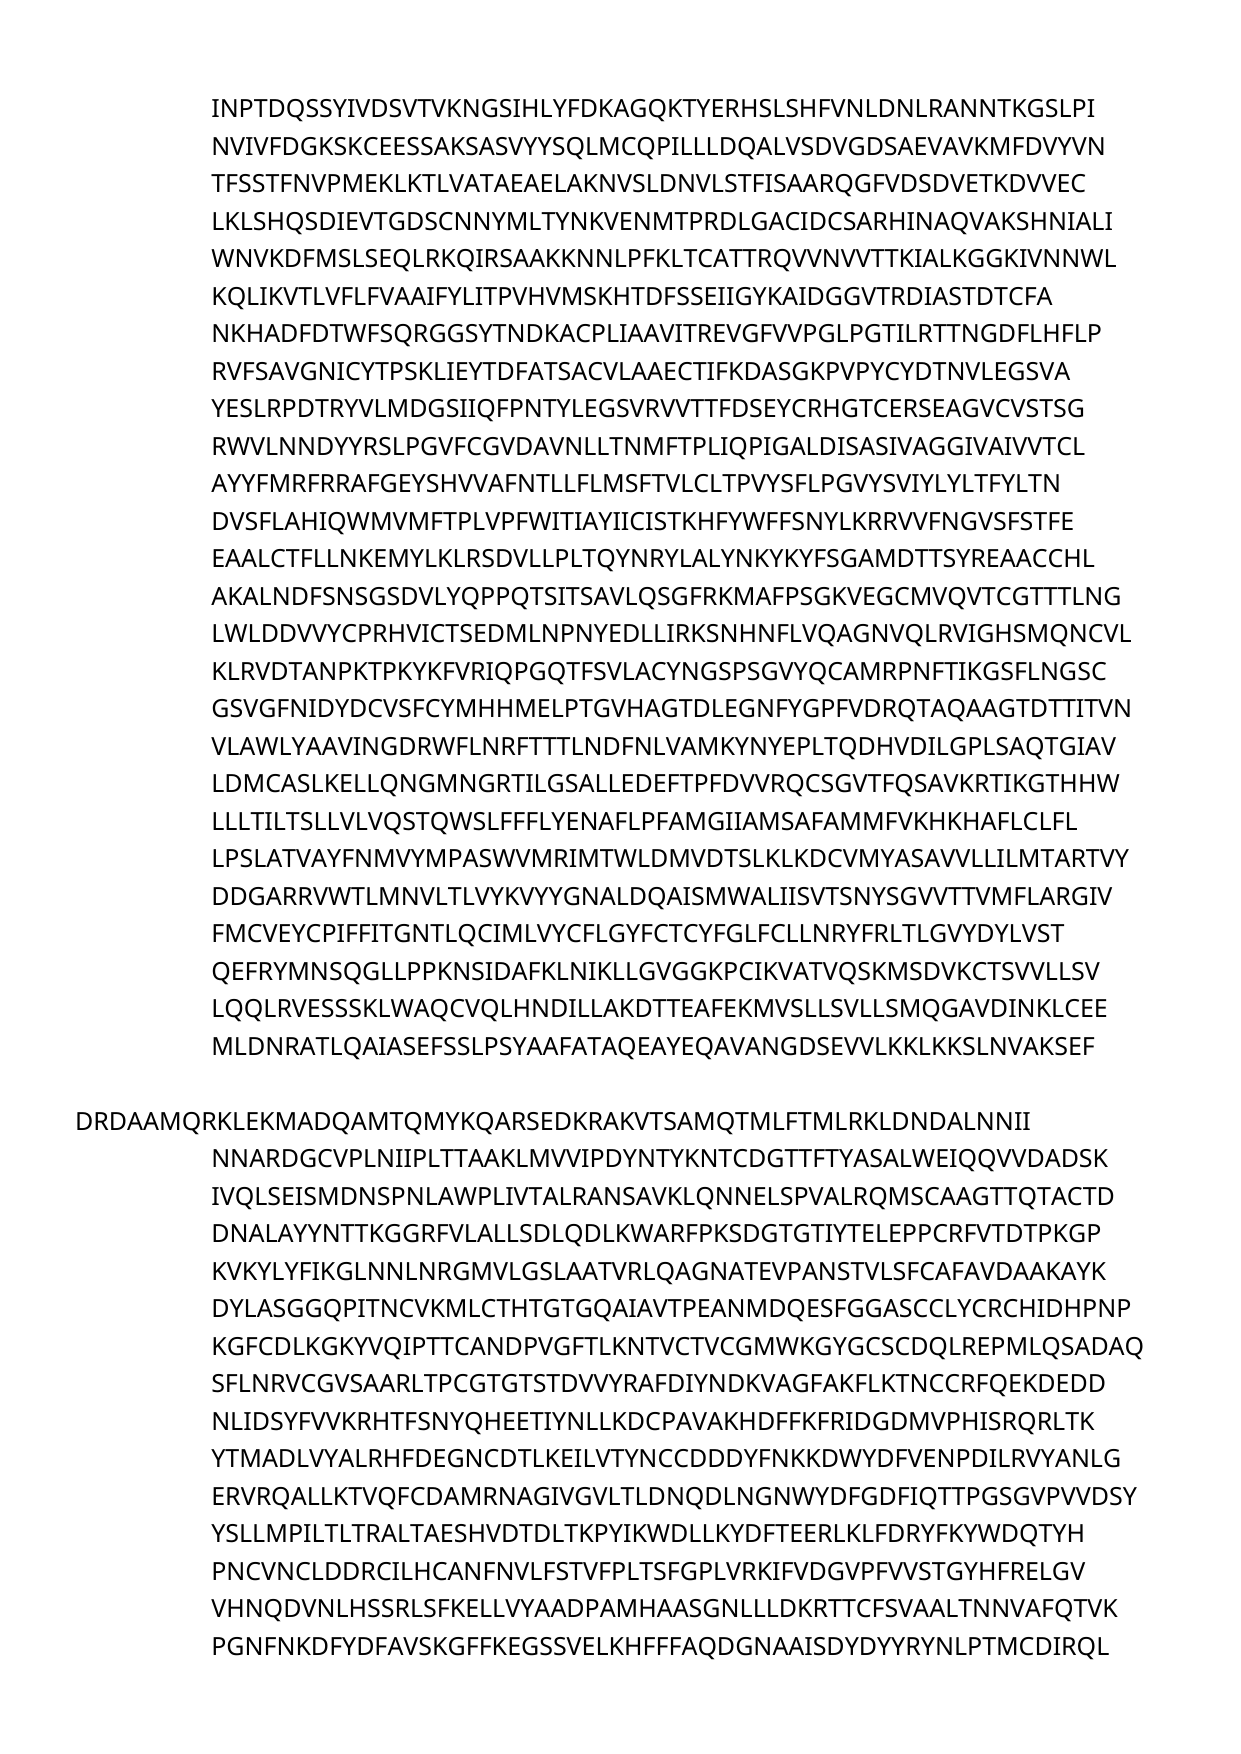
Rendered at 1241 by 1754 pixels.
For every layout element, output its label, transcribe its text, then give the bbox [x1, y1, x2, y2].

text LLLTILTSLLVLVQSTQWSLFFFLYENAFLPFAMGIIAMSAFAMMFVKHKHAFLCLFL [75, 802, 1165, 839]
text TFSSTFNVPMEKLKTLVATAEAELAKNVSLDNVLSTFISAARQGFVDSDVETKDVVEC [75, 164, 1165, 202]
text PGNFNKDFYDFAVSKGFFKEGSSVELKHFFFAQDGNAAISDYDYYRYNLPTMCDIRQL [75, 1627, 1165, 1664]
text FMCVEYCPIFFITGNTLQCIMLVYCFLGYFCTCYFGLFCLLNRYFRLTLGVYDYLVST [75, 914, 1165, 952]
text NKHADFDTWFSQRGGSYTNDKACPLIAAVITREVGFVVPGLPGTILRTTNGDFLHFLP [75, 314, 1165, 352]
text NNARDGCVPLNIIPLTTAAKLMVVIPDYNTYKNTCDGTTFTYASALWEIQQVVDADSK [75, 1139, 1165, 1177]
text AKALNDFSNSGSDVLYQPPQTSITSAVLQSGFRKMAFPSGKVEGCMVQVTCGTTTLNG [75, 577, 1165, 614]
text NLIDSYFVVKRHTFSNYQHEETIYNLLKDCPAVAKHDFFKFRIDGDMVPHISRQRLTK [75, 1402, 1165, 1439]
text ERVRQALLKTVQFCDAMRNAGIVGVLTLDNQDLNGNWYDFGDFIQTTPGSGVPVVDSY [75, 1477, 1165, 1514]
text DDGARRVWTLMNVLTLVYKVYYGNALDQAISMWALIISVTSNYSGVVTTVMFLARGIV [75, 877, 1165, 914]
text RWVLNNDYYRSLPGVFCGVDAVNLLTNMFTPLIQPIGALDISASIVAGGIVAIVVTCL [75, 427, 1165, 464]
text LQQLRVESSSKLWAQCVQLHNDILLAKDTTEAFEKMVSLLSVLLSMQGAVDINKLCEE [75, 989, 1165, 1027]
text IVQLSEISMDNSPNLAWPLIVTALRANSAVKLQNNELSPVALRQMSCAAGTTQTACTD [75, 1177, 1165, 1214]
text RVFSAVGNICYTPSKLIEYTDFATSACVLAAECTIFKDASGKPVPYCYDTNVLEGSVA [75, 352, 1165, 389]
text DNALAYYNTTKGGRFVLALLSDLQDLKWARFPKSDGTGTIYTELEPPCRFVTDTPKGP [75, 1214, 1165, 1252]
text LDMCASLKELLQNGMNGRTILGSALLEDEFTPFDVVRQCSGVTFQSAVKRTIKGTHHW [75, 764, 1165, 802]
text KVKYLYFIKGLNNLNRGMVLGSLAATVRLQAGNATEVPANSTVLSFCAFAVDAAKAYK [75, 1252, 1165, 1289]
text VHNQDVNLHSSRLSFKELLVYAADPAMHAASGNLLLDKRTTCFSVAALTNNVAFQTVK [75, 1589, 1165, 1627]
text PNCVNCLDDRCILHCANFNVLFSTVFPLTSFGPLVRKIFVDGVPFVVSTGYHFRELGV [75, 1552, 1165, 1589]
text MLDNRATLQAIASEFSSLPSYAAFATAQEAYEQAVANGDSEVVLKKLKKSLNVAKSEF [75, 1027, 1165, 1064]
text LKLSHQSDIEVTGDSCNNYMLTYNKVENMTPRDLGACIDCSARHINAQVAKSHNIALI [75, 202, 1165, 239]
text DYLASGGQPITNCVKMLCTHTGTGQAIAVTPEANMDQESFGGASCCLYCRCHIDHPNP [75, 1289, 1165, 1327]
text DVSFLAHIQWMVMFTPLVPFWITIAYIICISTKHFYWFFSNYLKRRVVFNGVSFSTFE [75, 502, 1165, 539]
text VLAWLYAAVINGDRWFLNRFTTTLNDFNLVAMKYNYEPLTQDHVDILGPLSAQTGIAV [75, 727, 1165, 764]
text KQLIKVTLVFLFVAAIFYLITPVHVMSKHTDFSSEIIGYKAIDGGVTRDIASTDTCFA [75, 277, 1165, 314]
text NVIVFDGKSKCEESSAKSASVYYSQLMCQPILLLDQALVSDVGDSAEVAVKMFDVYVN [75, 127, 1165, 164]
text YSLLMPILTLTRALTAESHVDTDLTKPYIKWDLLKYDFTEERLKLFDRYFKYWDQTYH [75, 1514, 1165, 1552]
text SFLNRVCGVSAARLTPCGTGTSTDVVYRAFDIYNDKVAGFAKFLKTNCCRFQEKDEDD [75, 1364, 1165, 1402]
text KLRVDTANPKTPKYKFVRIQPGQTFSVLACYNGSPSGVYQCAMRPNFTIKGSFLNGSC [75, 652, 1165, 689]
text LWLDDVVYCPRHVICTSEDMLNPNYEDLLIRKSNHNFLVQAGNVQLRVIGHSMQNCVL [75, 614, 1165, 652]
text YTMADLVYALRHFDEGNCDTLKEILVTYNCCDDDYFNKKDWYDFVENPDILRVYANLG [75, 1439, 1165, 1477]
text QEFRYMNSQGLLPPKNSIDAFKLNIKLLGVGGKPCIKVATVQSKMSDVKCTSVVLLSV [75, 952, 1165, 989]
text EAALCTFLLNKEMYLKLRSDVLLPLTQYNRYLALYNKYKYFSGAMDTTSYREAACCHL [75, 539, 1165, 577]
text GSVGFNIDYDCVSFCYMHHMELPTGVHAGTDLEGNFYGPFVDRQTAQAAGTDTTITVN [75, 689, 1165, 727]
text AYYFMRFRRAFGEYSHVVAFNTLLFLMSFTVLCLTPVYSFLPGVYSVIYLYLTFYLTN [75, 464, 1165, 502]
text YESLRPDTRYVLMDGSIIQFPNTYLEGSVRVVTTFDSEYCRHGTCERSEAGVCVSTSG [75, 389, 1165, 427]
text LPSLATVAYFNMVYMPASWVMRIMTWLDMVDTSLKLKDCVMYASAVVLLILMTARTVY [75, 839, 1165, 877]
text WNVKDFMSLSEQLRKQIRSAAKKNNLPFKLTCATTRQVVNVVTTKIALKGGKIVNNWL [75, 239, 1165, 277]
text KGFCDLKGKYVQIPTTCANDPVGFTLKNTVCTVCGMWKGYGCSCDQLREPMLQSADAQ [75, 1327, 1165, 1364]
text DRDAAMQRKLEKMADQAMTQMYKQARSEDKRAKVTSAMQTMLFTMLRKLDNDALNNII [75, 1064, 1165, 1139]
text INPTDQSSYIVDSVTVKNGSIHLYFDKAGQKTYERHSLSHFVNLDNLRANNTKGSLPI [75, 89, 1165, 127]
